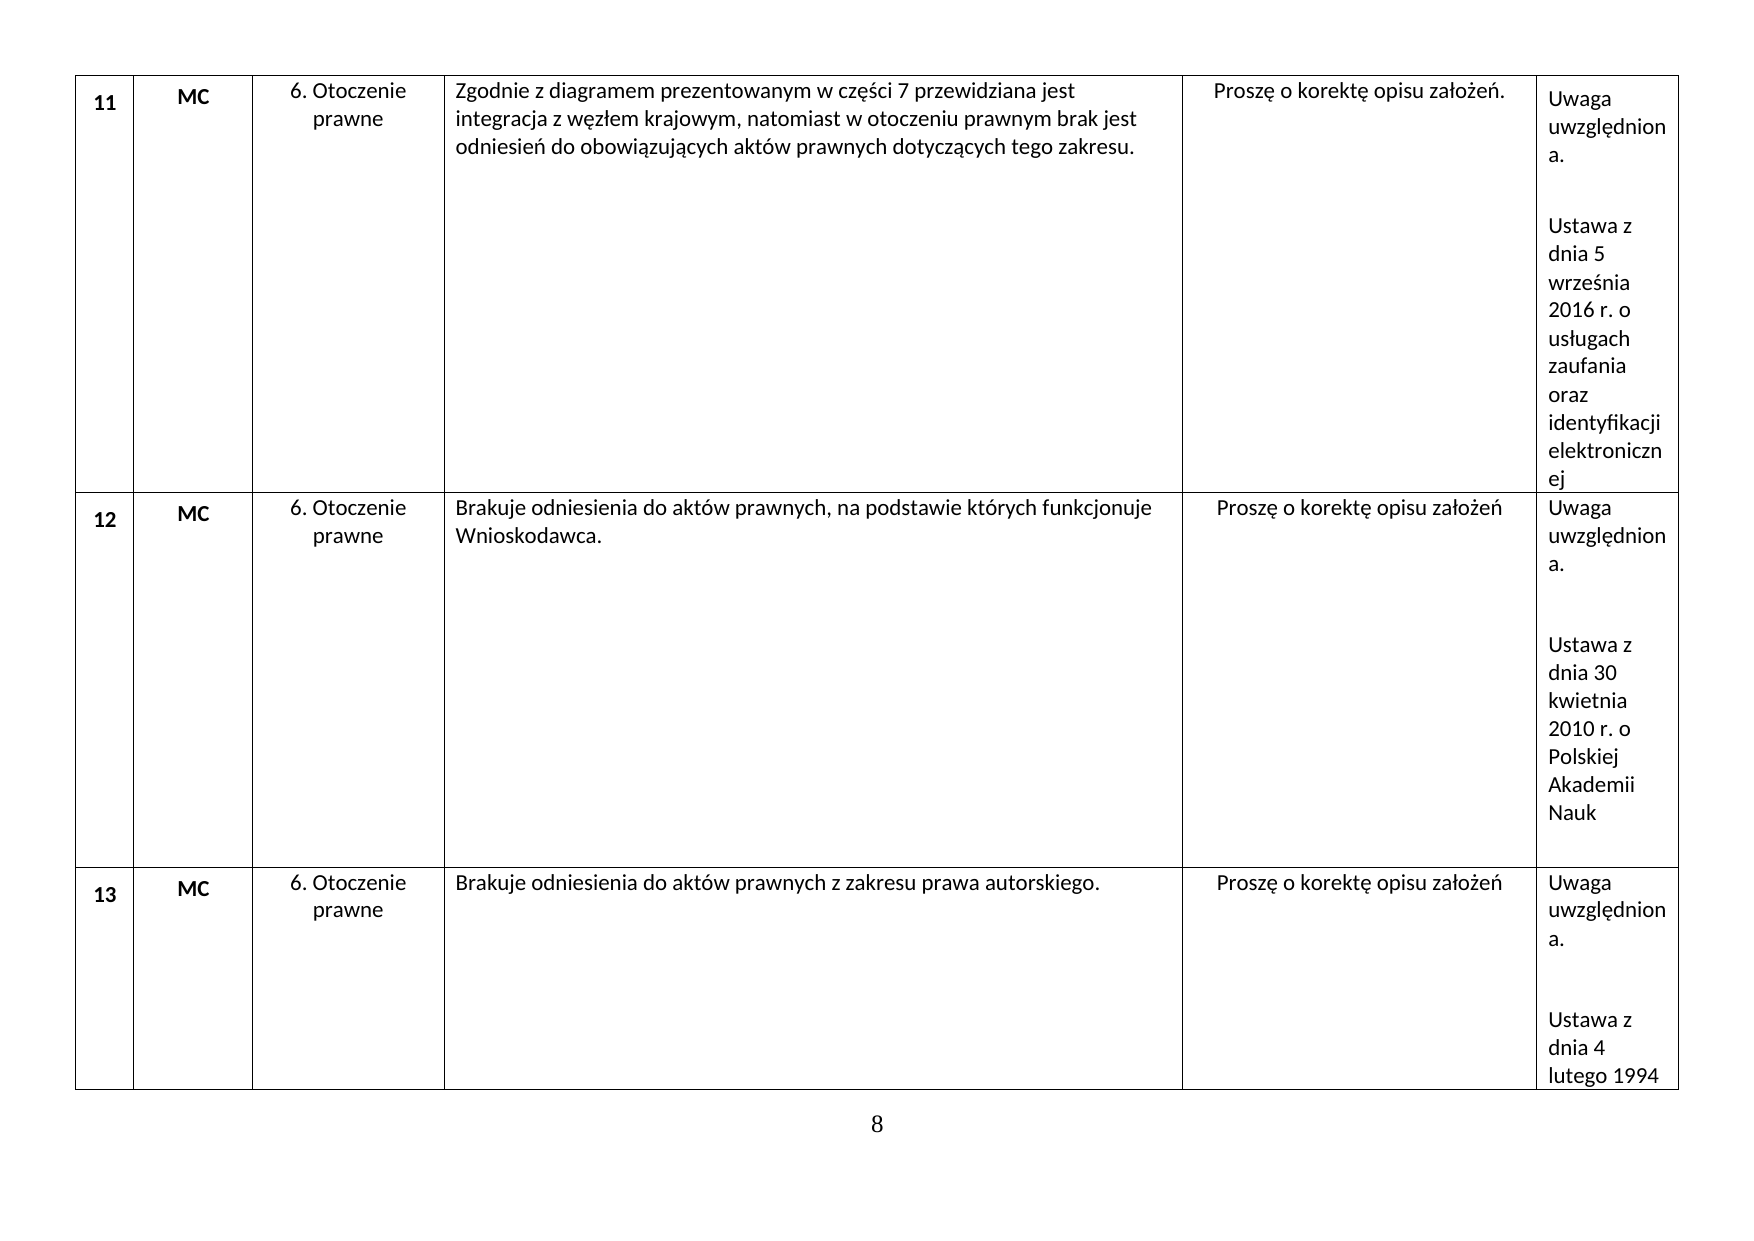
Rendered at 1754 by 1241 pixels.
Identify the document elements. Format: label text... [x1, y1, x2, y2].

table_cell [445, 868, 1182, 1089]
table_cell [1183, 868, 1536, 1089]
table_cell MC [134, 76, 252, 492]
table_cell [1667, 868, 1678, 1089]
table_cell MC [134, 868, 252, 1089]
table_cell Uwaga uwzględniona. Ustawa z dnia 30 kwietnia 2010 r. o Polskiej Akademii Nauk [1537, 493, 1678, 867]
table_cell 13 [76, 868, 133, 1089]
table_cell MC [134, 493, 252, 867]
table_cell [1183, 76, 1536, 492]
table_cell 6. Otoczenie prawne [253, 76, 444, 492]
table_cell Brakuje odniesienia do aktów prawnych, na podstawie których funkcjonuje Wnioskodawca. [445, 493, 1182, 867]
table_cell 12 [76, 493, 133, 867]
table_cell 6. Otoczenie prawne [253, 493, 444, 867]
table_cell Proszę o korektę opisu założeń [1183, 493, 1536, 867]
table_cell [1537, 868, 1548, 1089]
table_cell 11 [76, 76, 133, 492]
table_cell Uwaga uwzględniona. Ustawa z dnia 5 września 2016 r. o usługach zaufania oraz identyfikacji elektronicznej [1537, 76, 1678, 492]
table_cell 6. Otoczenie prawne [253, 868, 444, 1089]
table_cell Zgodnie z diagramem prezentowanym w części 7 przewidziana jest integracja z węzłem krajowym, natomiast w otoczeniu prawnym brak jest odniesień do obowiązujących aktów prawnych dotyczących tego zakresu. [445, 76, 1182, 492]
